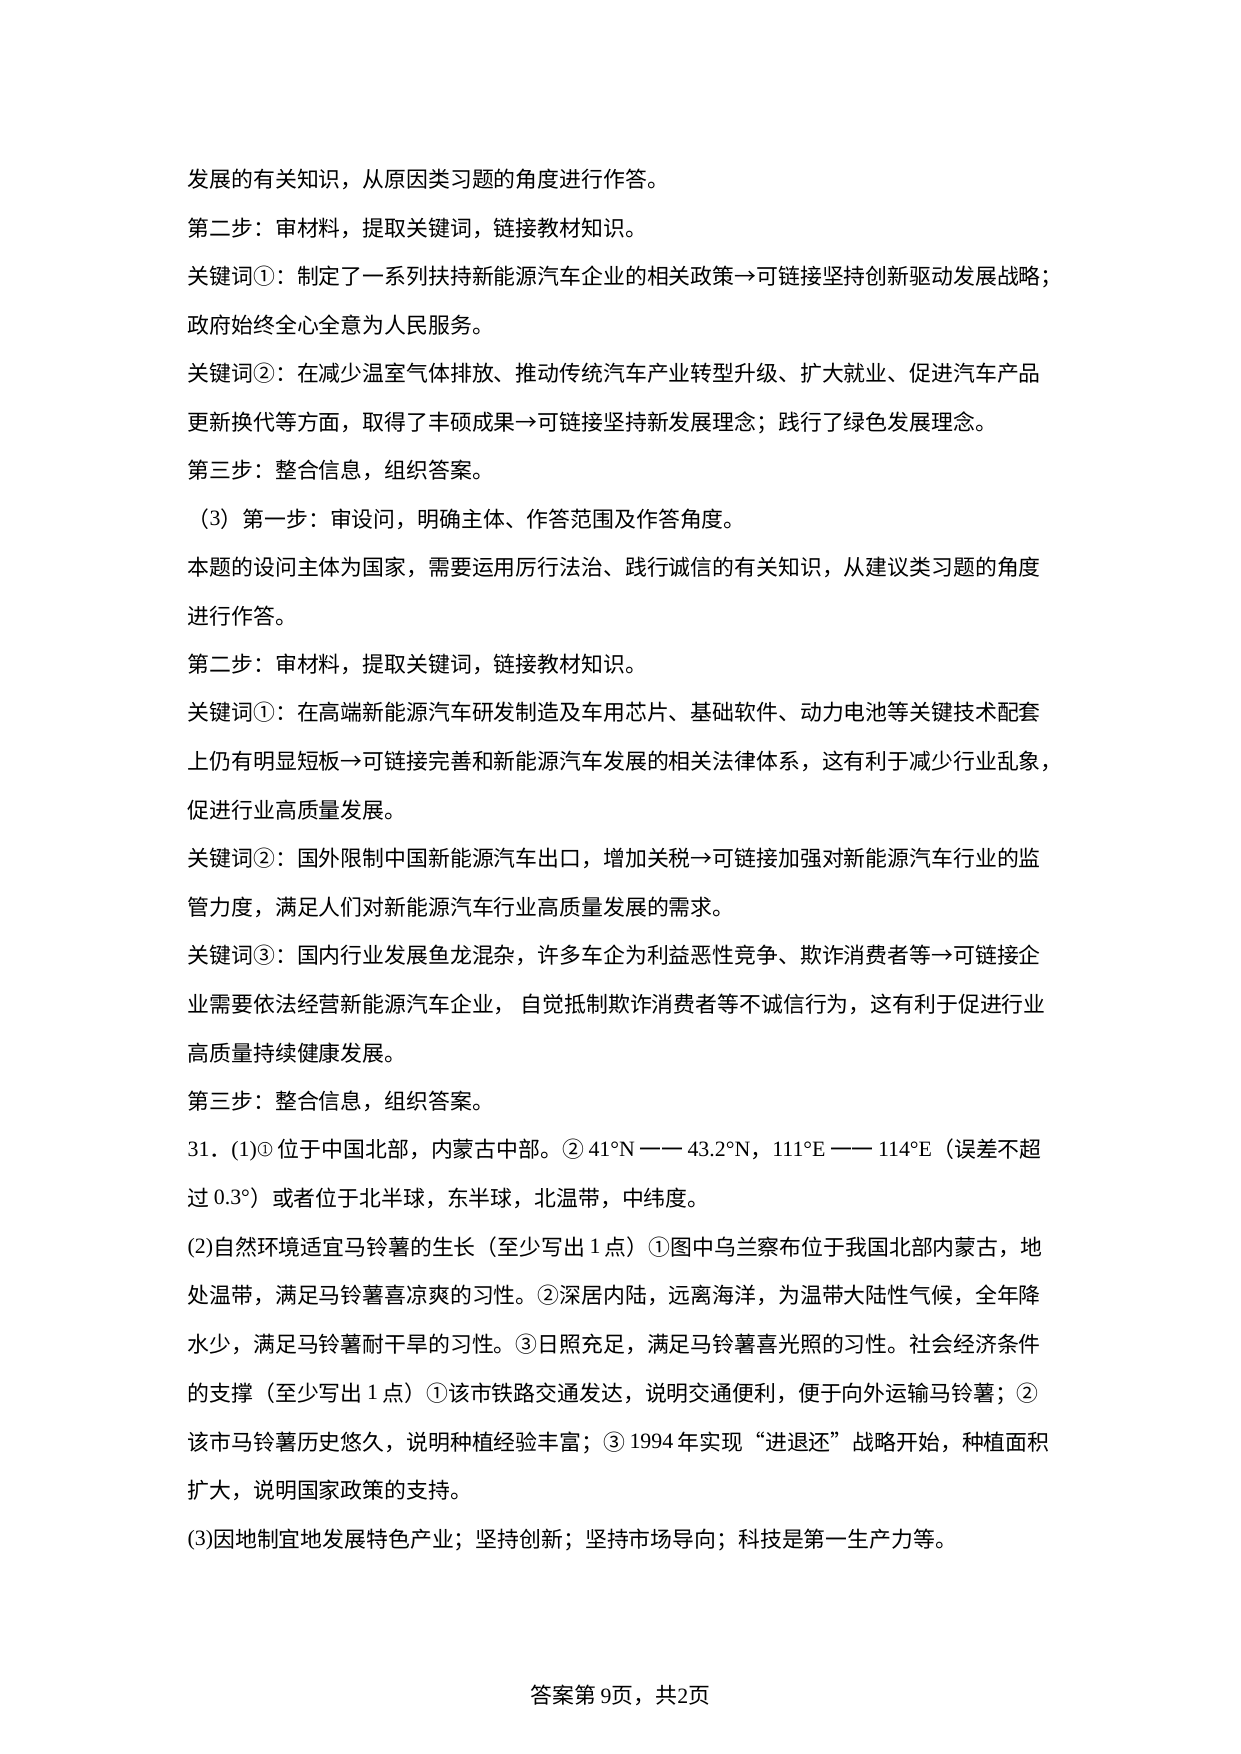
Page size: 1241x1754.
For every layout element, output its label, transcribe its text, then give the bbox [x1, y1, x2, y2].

text (2)自然环境适宜马铃薯的生长（至少写出1点）①图中乌兰察布位于我国北部内蒙古，地处温带，满足马铃薯喜凉爽的习性。②深居内陆，远离海洋，为温带大陆性气候，全年降水少，满足马铃薯耐干旱的习性。③日照充足，满足马铃薯喜光照的习性。社会经济条件的支撑（至少写出1点）①该市铁路交通发达，说明交通便利，便于向外运输马铃薯；②该市马铃薯历史悠久，说明种植经验丰富；③1994年实现“进退还”战略开始，种植面积扩大，说明国家政策的支持。 [187, 1229, 1053, 1505]
text 关键词③：国内行业发展鱼龙混杂，许多车企为利益恶性竞争、欺诈消费者等→可链接企业需要依法经营新能源汽车企业， 自觉抵制欺诈消费者等不诚信行为，这有利于促进行业高质量持续健康发展。 [187, 938, 1053, 1068]
text 第三步：整合信息，组织答案。 [187, 453, 1053, 485]
text 第三步：整合信息，组织答案。 [187, 1084, 1053, 1116]
text 关键词②：在减少温室气体排放、推动传统汽车产业转型升级、扩大就业、促进汽车产品更新换代等方面，取得了丰硕成果→可链接坚持新发展理念；践行了绿色发展理念。 [187, 356, 1053, 437]
text （3）第一步：审设问，明确主体、作答范围及作答角度。 [187, 501, 1053, 534]
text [187, 162, 1053, 194]
text 本题的设问主体为国家，需要运用厉行法治、践行诚信的有关知识，从建议类习题的角度进行作答。 [187, 549, 1053, 631]
text 关键词①：在高端新能源汽车研发制造及车用芯片、基础软件、动力电池等关键技术配套上仍有明显短板→可链接完善和新能源汽车发展的相关法律体系，这有利于减少行业乱象，促进行业高质量发展。 [187, 695, 1053, 825]
text (3)因地制宜地发展特色产业；坚持创新；坚持市场导向；科技是第一生产力等。 [187, 1521, 1053, 1554]
text 关键词①：制定了一系列扶持新能源汽车企业的相关政策→可链接坚持创新驱动发展战略；政府始终全心全意为人民服务。 [187, 259, 1053, 340]
text 关键词②：国外限制中国新能源汽车出口，增加关税→可链接加强对新能源汽车行业的监管力度，满足人们对新能源汽车行业高质量发展的需求。 [187, 841, 1053, 922]
text 第二步：审材料，提取关键词，链接教材知识。 [187, 647, 1053, 679]
text 31．(1)①位于中国北部，内蒙古中部。②41°N一一43.2°N，111°E一一114°E（误差不超过0.3°）或者位于北半球，东半球，北温带，中纬度。 [187, 1132, 1053, 1213]
text 第二步：审材料，提取关键词，链接教材知识。 [187, 210, 1053, 243]
